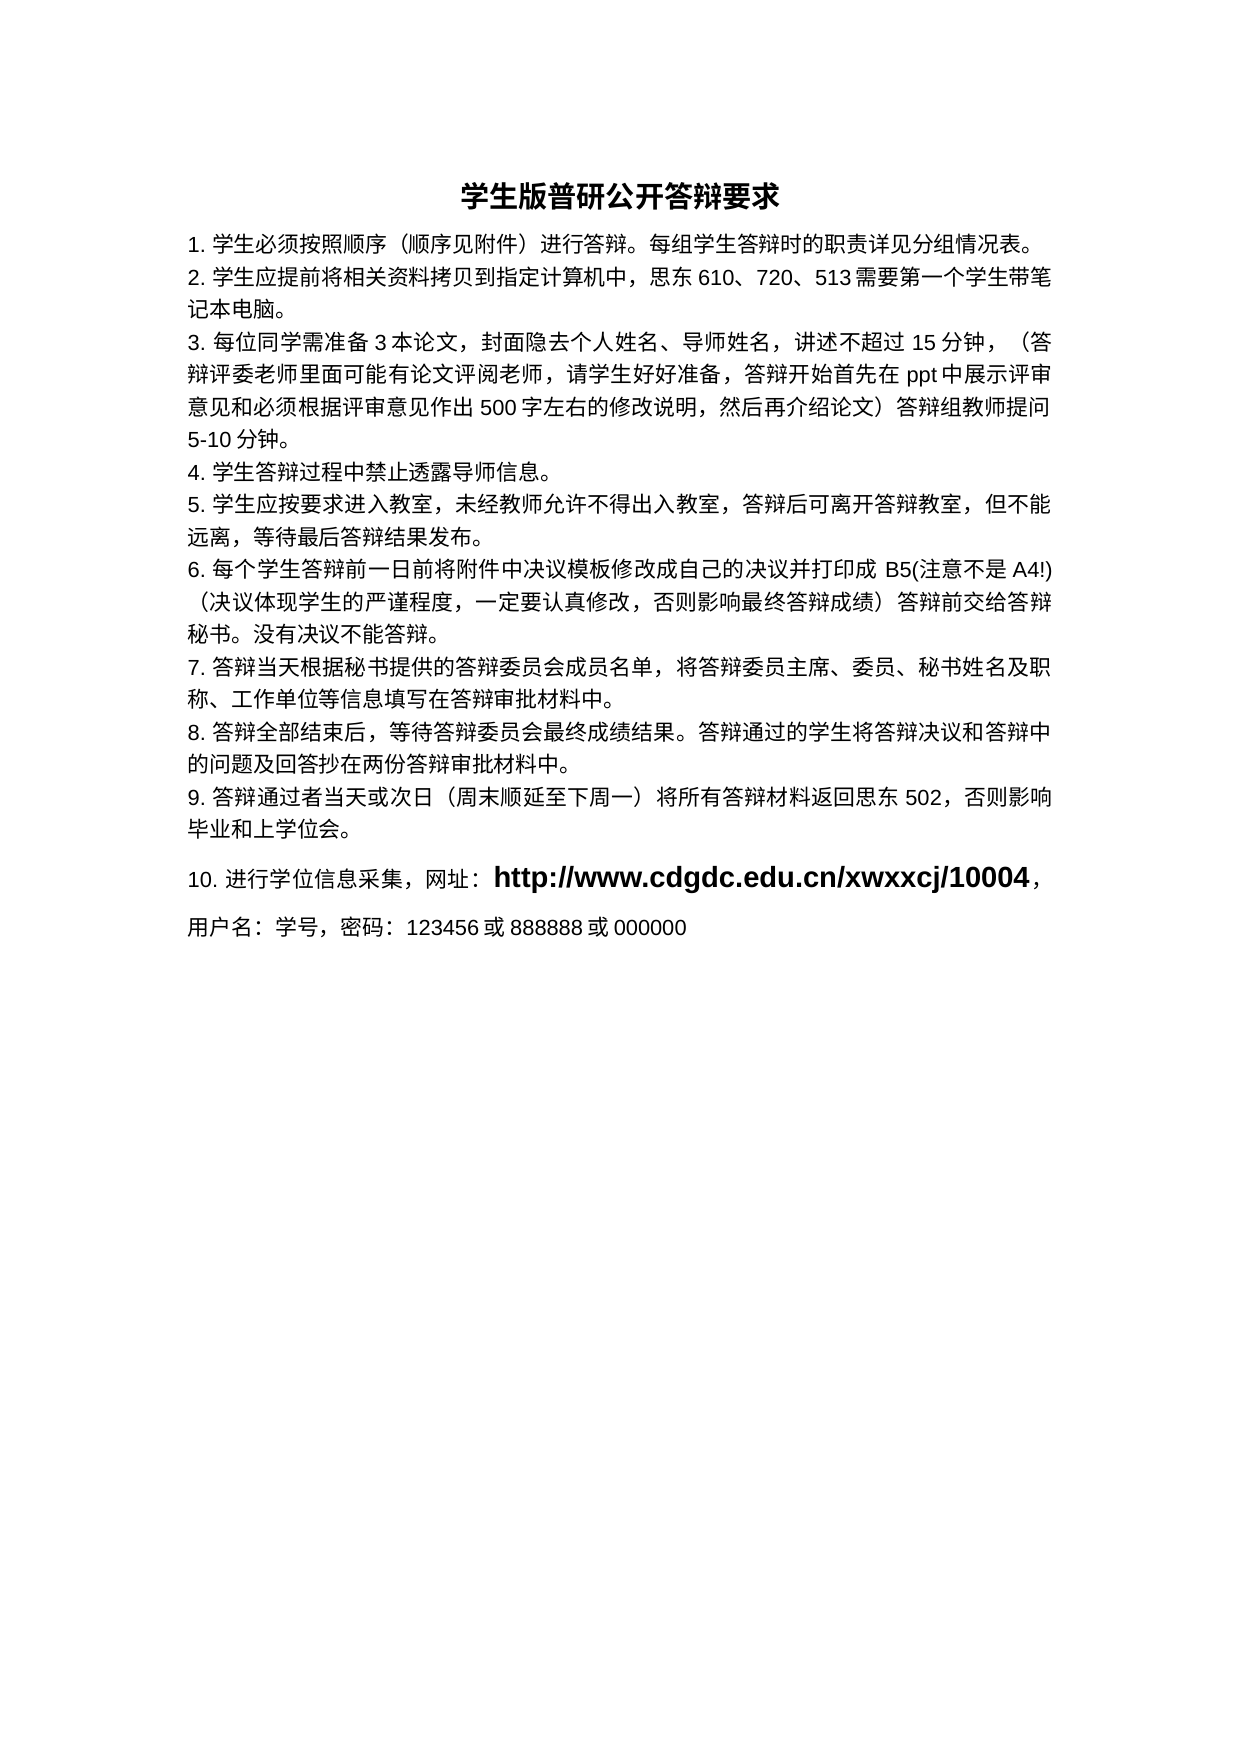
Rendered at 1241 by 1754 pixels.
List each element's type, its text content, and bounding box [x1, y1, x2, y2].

text 5. 学生应按要求进入教室，未经教师允许不得出入教室，答辩后可离开答辩教室，但不能远离，等待最后答辩结果发布。 [187, 487, 1053, 552]
text 1. 学生必须按照顺序（顺序见附件）进行答辩。每组学生答辩时的职责详见分组情况表。 [187, 227, 1053, 259]
text 7. 答辩当天根据秘书提供的答辩委员会成员名单，将答辩委员主席、委员、秘书姓名及职称、工作单位等信息填写在答辩审批材料中。 [187, 649, 1053, 714]
text 8. 答辩全部结束后，等待答辩委员会最终成绩结果。答辩通过的学生将答辩决议和答辩中的问题及回答抄在两份答辩审批材料中。 [187, 714, 1053, 779]
text 4. 学生答辩过程中禁止透露导师信息。 [187, 454, 1053, 487]
text 10. 进行学位信息采集，网址：http://www.cdgdc.edu.cn/xwxxcj/10004，用户名：学号，密码：123456或888888或000000 [187, 844, 1053, 942]
text 学生版普研公开答辩要求 [187, 162, 1053, 227]
text 9. 答辩通过者当天或次日（周末顺延至下周一）将所有答辩材料返回思东502，否则影响毕业和上学位会。 [187, 779, 1053, 844]
text 3. 每位同学需准备3本论文，封面隐去个人姓名、导师姓名，讲述不超过15分钟，（答辩评委老师里面可能有论文评阅老师，请学生好好准备，答辩开始首先在ppt中展示评审意见和必须根据评审意见作出500字左右的修改说明，然后再介绍论文）答辩组教师提问5-10分钟。 [187, 324, 1053, 454]
text 2. 学生应提前将相关资料拷贝到指定计算机中，思东610、720、513需要第一个学生带笔记本电脑。 [187, 259, 1053, 324]
text 6. 每个学生答辩前一日前将附件中决议模板修改成自己的决议并打印成B5(注意不是A4!)（决议体现学生的严谨程度，一定要认真修改，否则影响最终答辩成绩）答辩前交给答辩秘书。没有决议不能答辩。 [187, 552, 1053, 649]
